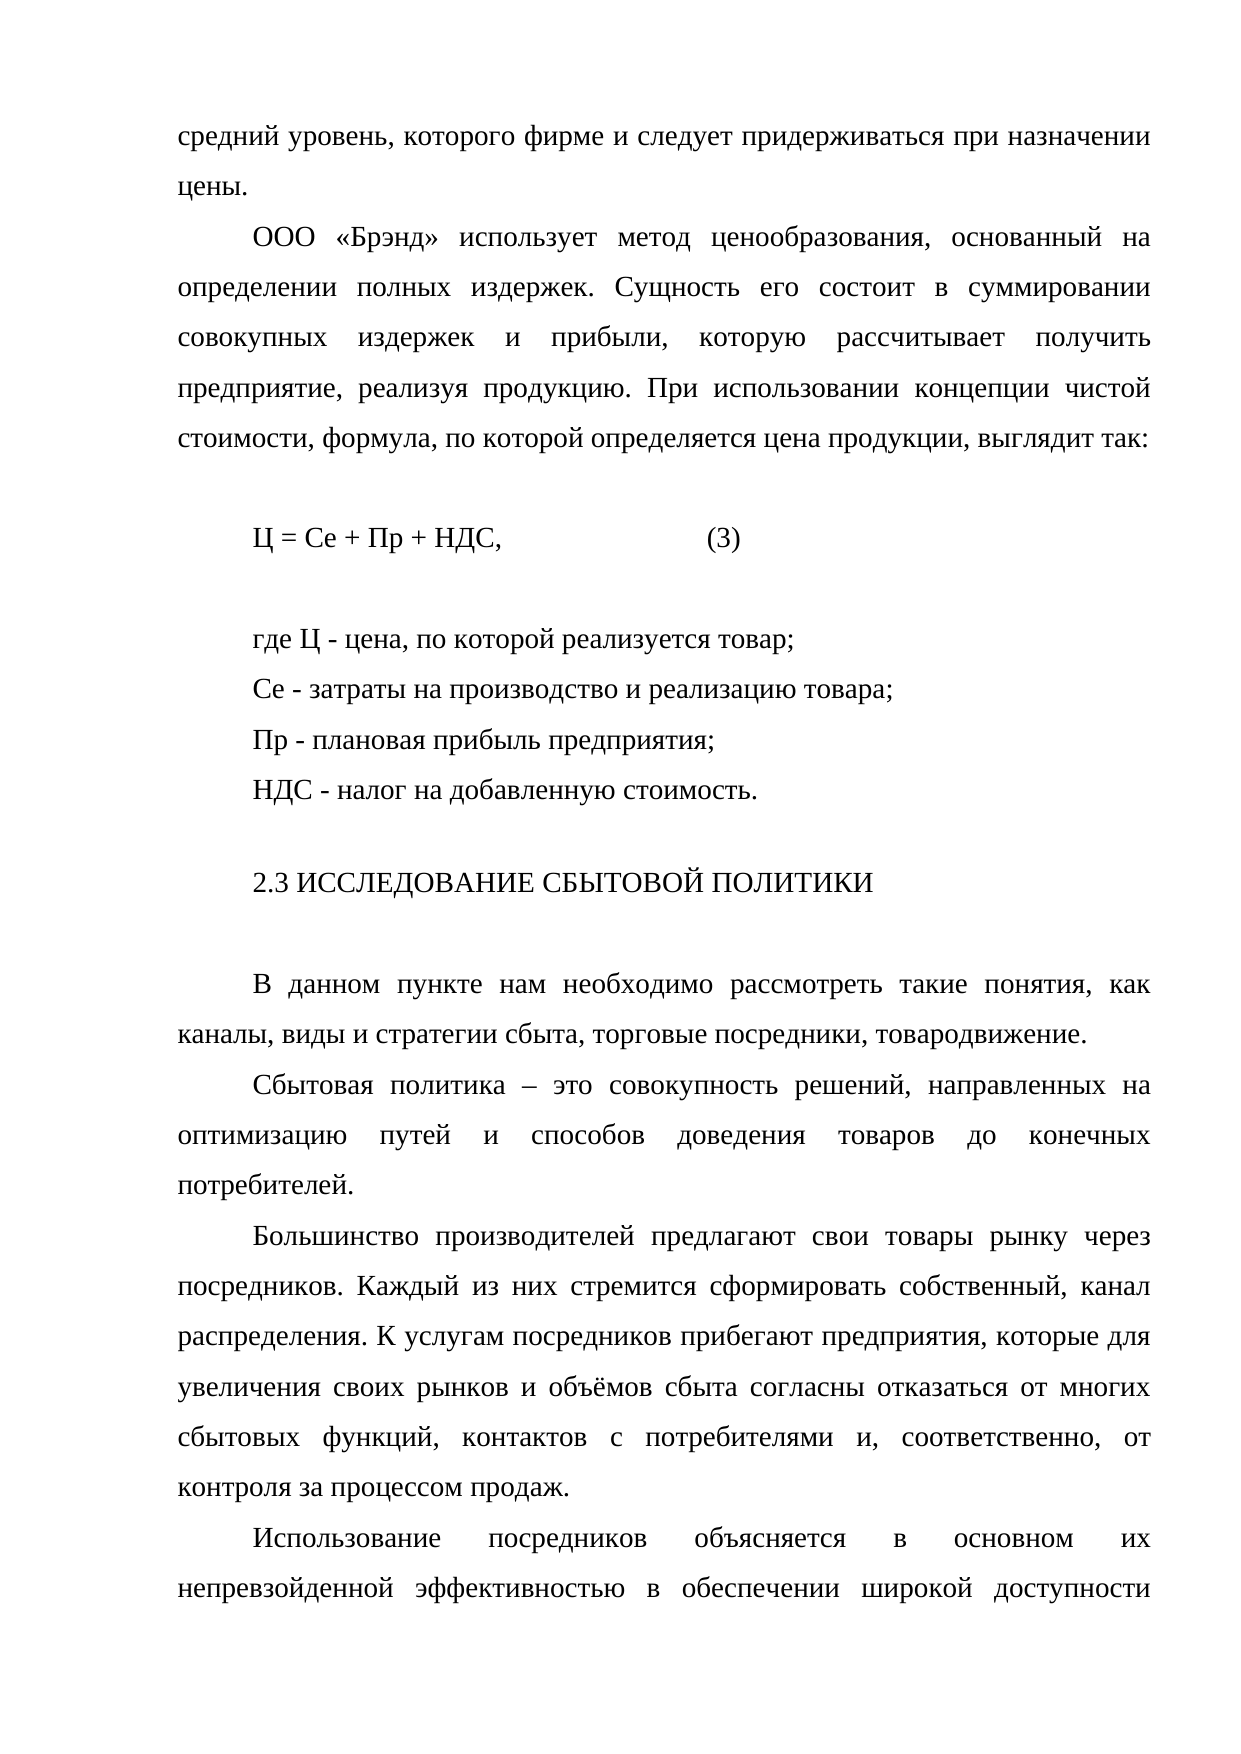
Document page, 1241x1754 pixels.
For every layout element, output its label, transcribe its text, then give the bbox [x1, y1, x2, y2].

text В данном пункте нам необходимо рассмотреть такие понятия, как каналы, виды и стратегии сбыта, торговые посредники, товародвижение. [177, 966, 1152, 1050]
text Большинство производителей предлагают свои товары рынку через посредников. Каждый из них стремится сформировать собственный, канал распределения. К услугам посредников прибегают предприятия, которые для увеличения своих рынков и объёмов сбыта согласны отказаться от многих сбытовых функций, контактов с потребителями и, соответственно, от контроля за процессом продаж. [177, 1218, 1152, 1503]
text НДС - налог на добавленную стоимость. [177, 772, 1152, 806]
text Се - затраты на производство и реализацию товара; [177, 672, 1152, 705]
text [177, 118, 1152, 202]
text Пр - плановая прибыль предприятия; [177, 722, 1152, 755]
text ООО «Брэнд» использует метод ценообразования, основанный на определении полных издержек. Сущность его состоит в суммировании совокупных издержек и прибыли, которую рассчитывает получить предприятие, реализуя продукцию. При использовании концепции чистой стоимости, формула, по которой определяется цена продукции, выглядит так: [177, 219, 1152, 453]
text 2.3 Исследование сбытовой политики [177, 866, 1152, 899]
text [177, 1520, 1152, 1603]
text где Ц - цена, по которой реализуется товар; [177, 621, 1152, 655]
text Ц = Се + Пр + НДС, (3) [177, 521, 1152, 554]
text Сбытовая политика – это совокупность решений, направленных на оптимизацию путей и способов доведения товаров до конечных потребителей. [177, 1067, 1152, 1201]
